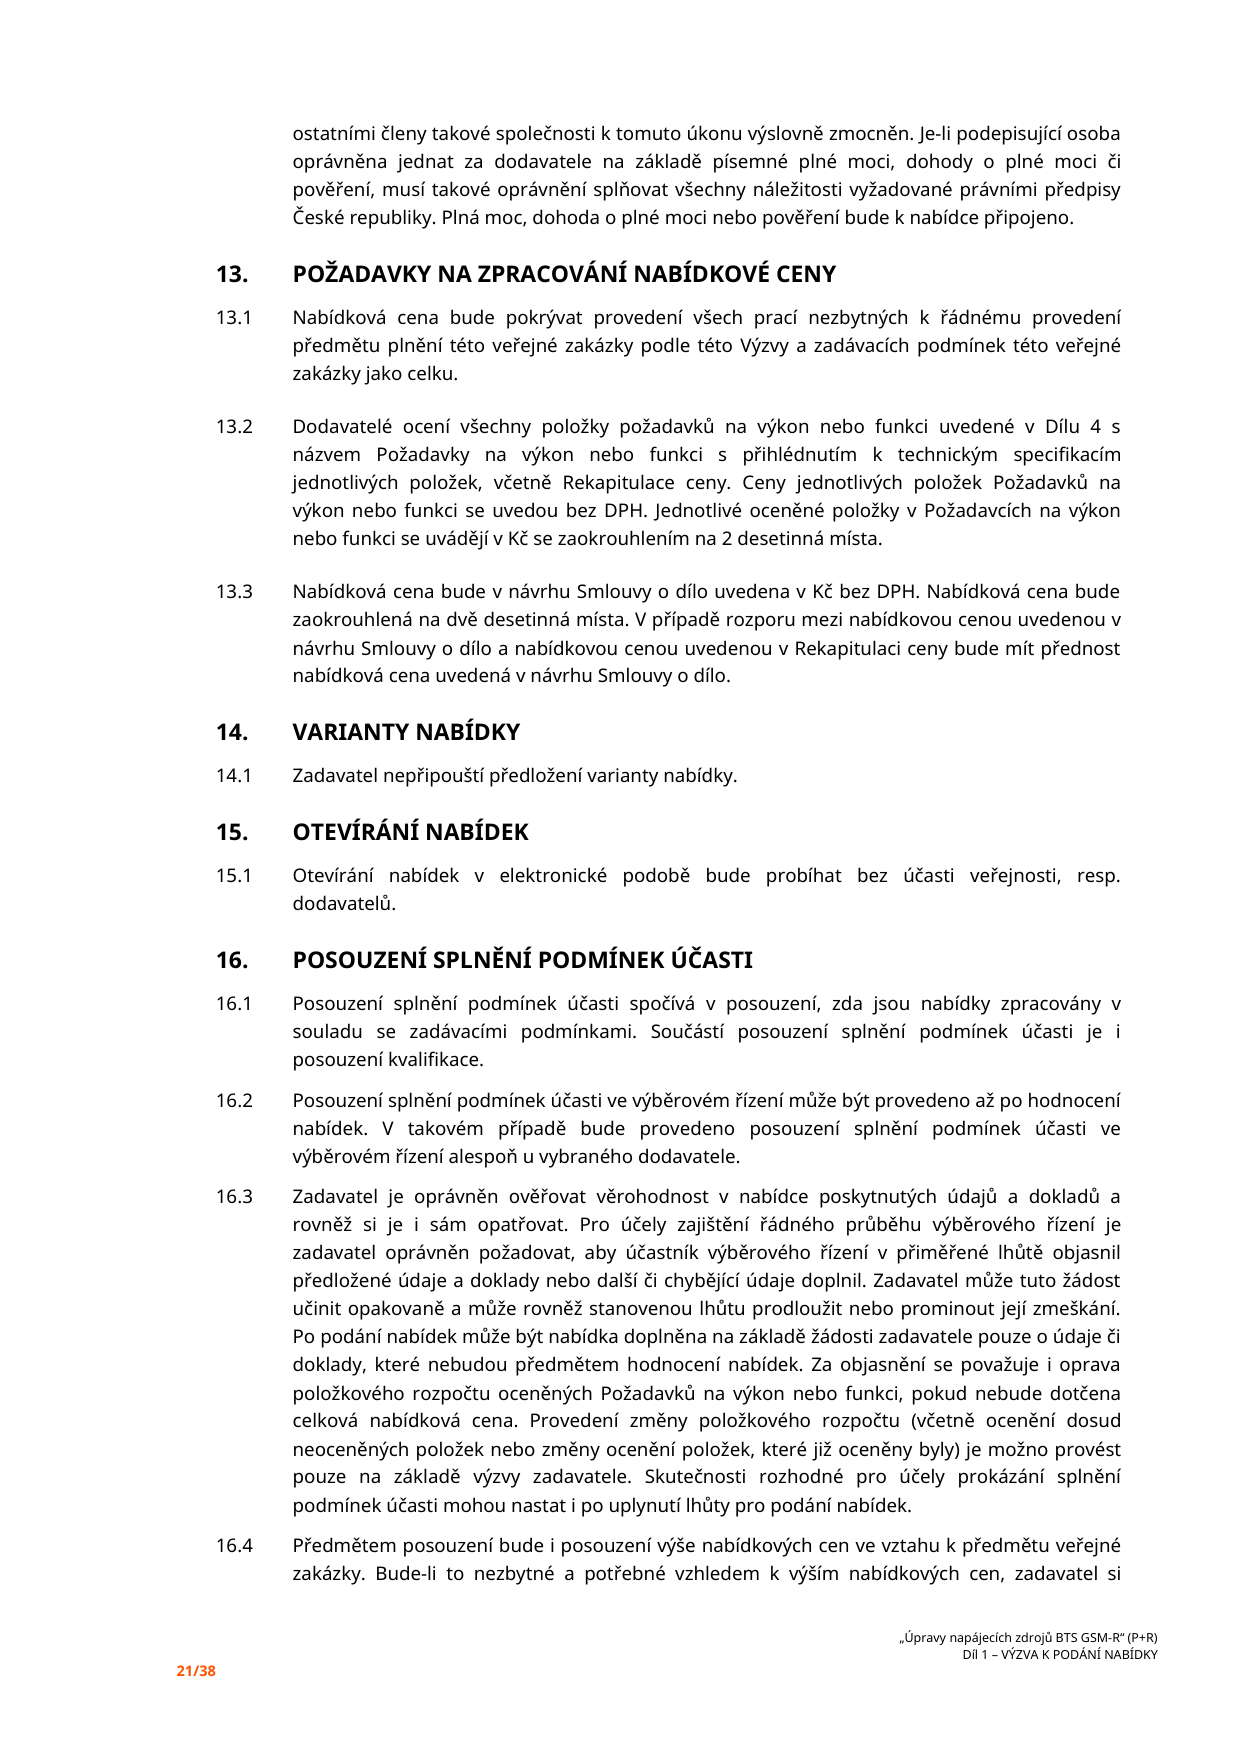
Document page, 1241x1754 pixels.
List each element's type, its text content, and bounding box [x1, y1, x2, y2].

text Dodavatelé ocení všechny položky požadavků na výkon nebo funkci uvedené v Dílu 4 s názvem Požadavky na výkon nebo funkci s přihlédnutím k technickým specifikacím jednotlivých položek, včetně Rekapitulace ceny. Ceny jednotlivých položek Požadavků na výkon nebo funkci se uvedou bez DPH. Jednotlivé oceněné položky v Požadavcích na výkon nebo funkci se uvádějí v Kč se zaokrouhlením na 2 desetinná místa. [216, 414, 1122, 551]
text Zadavatel je oprávněn ověřovat věrohodnost v nabídce poskytnutých údajů a dokladů a rovněž si je i sám opatřovat. Pro účely zajištění řádného průběhu výběrového řízení je zadavatel oprávněn požadovat, aby účastník výběrového řízení v přiměřené lhůtě objasnil předložené údaje a doklady nebo další či chybějící údaje doplnil. Zadavatel může tuto žádost učinit opakovaně a může rovněž stanovenou lhůtu prodloužit nebo prominout její zmeškání. Po podání nabídek může být nabídka doplněna na základě žádosti zadavatele pouze o údaje či doklady, které nebudou předmětem hodnocení nabídek. Za objasnění se považuje i oprava položkového rozpočtu oceněných Požadavků na výkon nebo funkci, pokud nebude dotčena celková nabídková cena. Provedení změny položkového rozpočtu (včetně ocenění dosud neoceněných položek nebo změny ocenění položek, které již oceněny byly) je možno provést pouze na základě výzvy zadavatele. Skutečnosti rozhodné pro účely prokázání splnění podmínek účasti mohou nastat i po uplynutí lhůty pro podání nabídek. [216, 1184, 1122, 1517]
text OTEVÍRÁNÍ NABÍDEK [216, 816, 1122, 847]
text Posouzení splnění podmínek účasti ve výběrovém řízení může být provedeno až po hodnocení nabídek. V takovém případě bude provedeno posouzení splnění podmínek účasti ve výběrovém řízení alespoň u vybraného dodavatele. [216, 1087, 1122, 1169]
text Nabídková cena bude pokrývat provedení všech prací nezbytných k řádnému provedení předmětu plnění této veřejné zakázky podle této Výzvy a zadávacích podmínek této veřejné zakázky jako celku. [216, 304, 1122, 386]
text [216, 121, 1122, 230]
text Zadavatel nepřipouští předložení varianty nabídky. [216, 763, 1122, 788]
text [216, 1532, 1122, 1586]
text Otevírání nabídek v elektronické podobě bude probíhat bez účasti veřejnosti, resp. dodavatelů. [216, 863, 1122, 916]
text VARIANTY NABÍDKY [216, 716, 1122, 747]
text POSOUZENÍ SPLNĚNÍ PODMÍNEK ÚČASTI [216, 944, 1122, 975]
text Nabídková cena bude v návrhu Smlouvy o dílo uvedena v Kč bez DPH. Nabídková cena bude zaokrouhlená na dvě desetinná místa. V případě rozporu mezi nabídkovou cenou uvedenou v návrhu Smlouvy o dílo a nabídkovou cenou uvedenou v Rekapitulaci ceny bude mít přednost nabídková cena uvedená v návrhu Smlouvy o dílo. [216, 579, 1122, 688]
text Posouzení splnění podmínek účasti spočívá v posouzení, zda jsou nabídky zpracovány v souladu se zadávacími podmínkami. Součástí posouzení splnění podmínek účasti je i posouzení kvalifikace. [216, 991, 1122, 1072]
text POŽADAVKY NA ZPRACOVÁNÍ NABÍDKOVÉ CENY [216, 258, 1122, 289]
